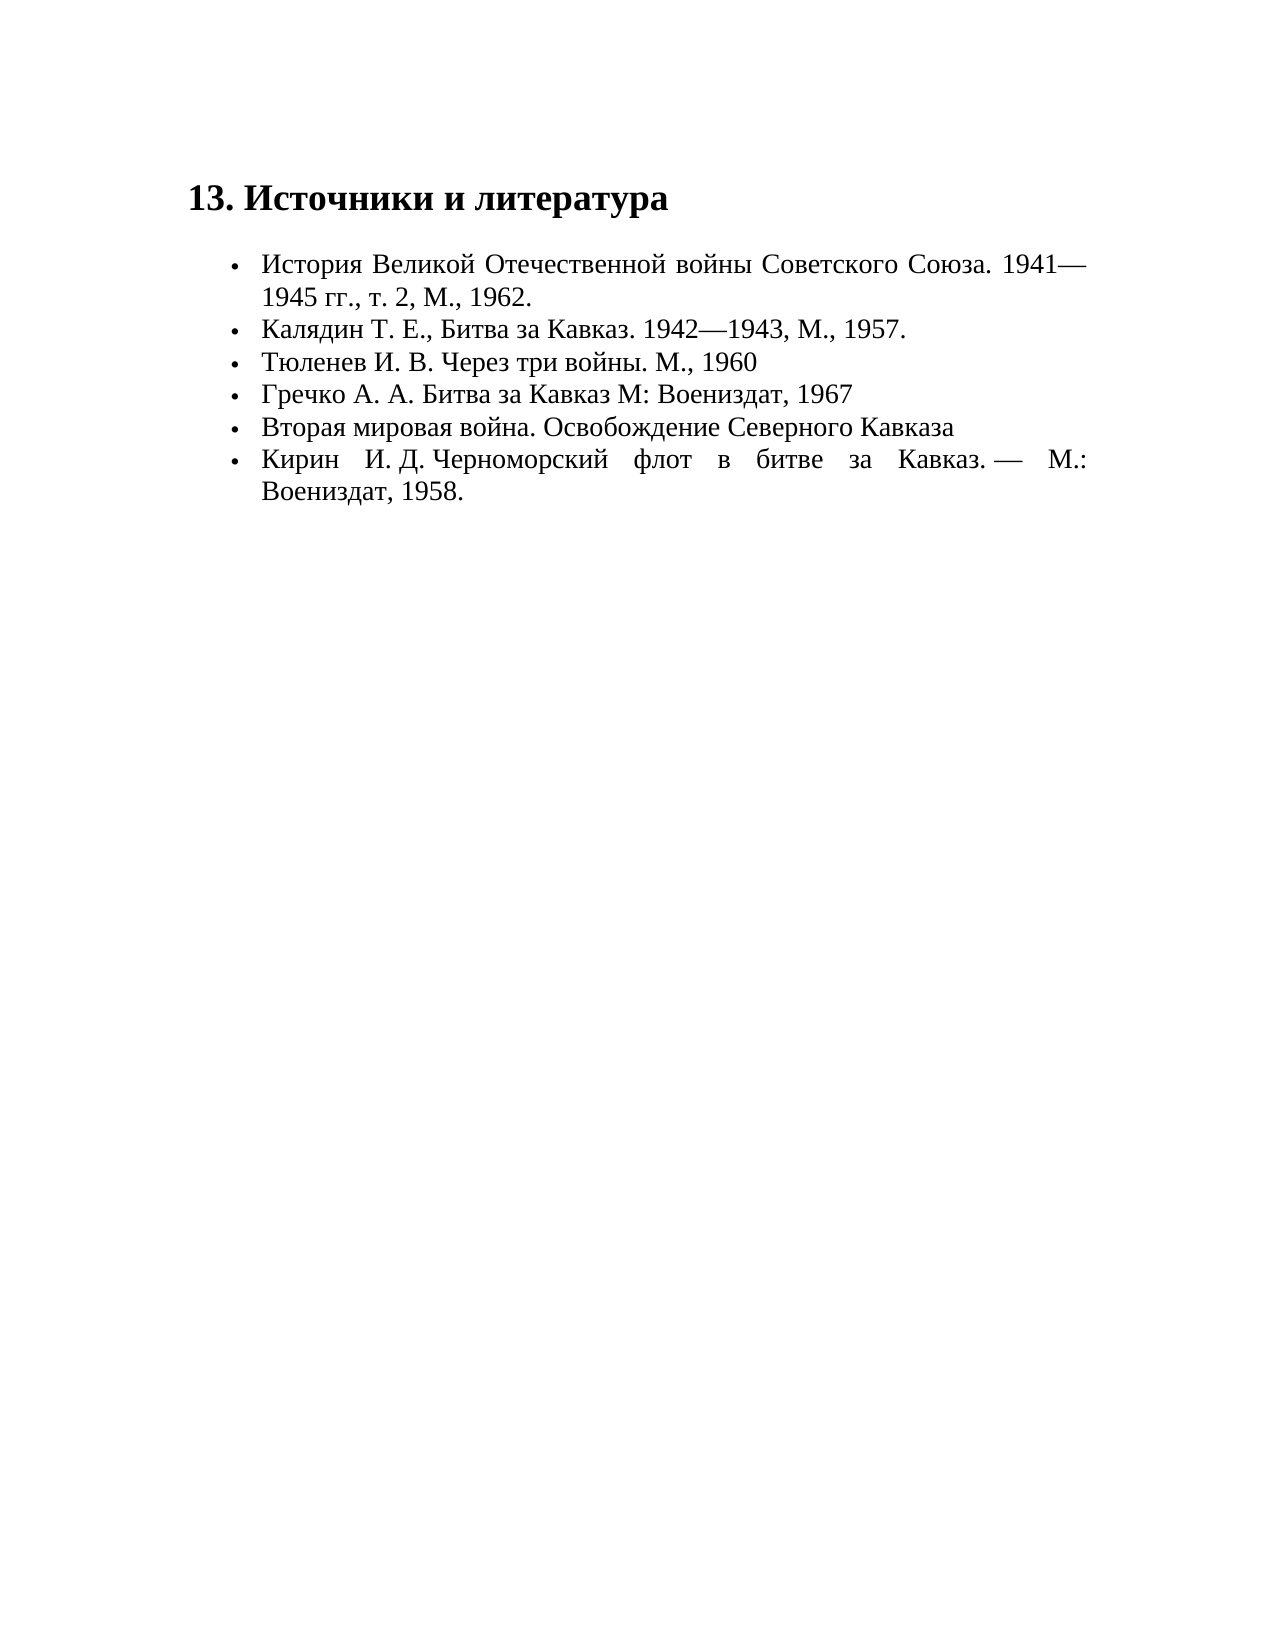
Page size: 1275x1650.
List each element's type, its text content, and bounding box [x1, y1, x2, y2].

list Вторая мировая война. Освобождение Северного Кавказа [232, 409, 1087, 442]
list Калядин Т. Е., Битва за Кавказ. 1942—1943, М., 1957. [232, 312, 1087, 345]
list Тюленев И. В. Через три войны. М., 1960 [232, 345, 1087, 377]
list Кирин И. Д. Черноморский флот в битве за Кавказ. — М.: Воениздат, 1958. [232, 442, 1087, 507]
list История Великой Отечественной войны Советского Союза. 1941—1945 гг., т. 2, М., 1962. [232, 248, 1087, 312]
list 13. Источники и литература [187, 175, 1087, 218]
list Гречко А. А. Битва за Кавказ М: Воениздат, 1967 [232, 377, 1087, 409]
